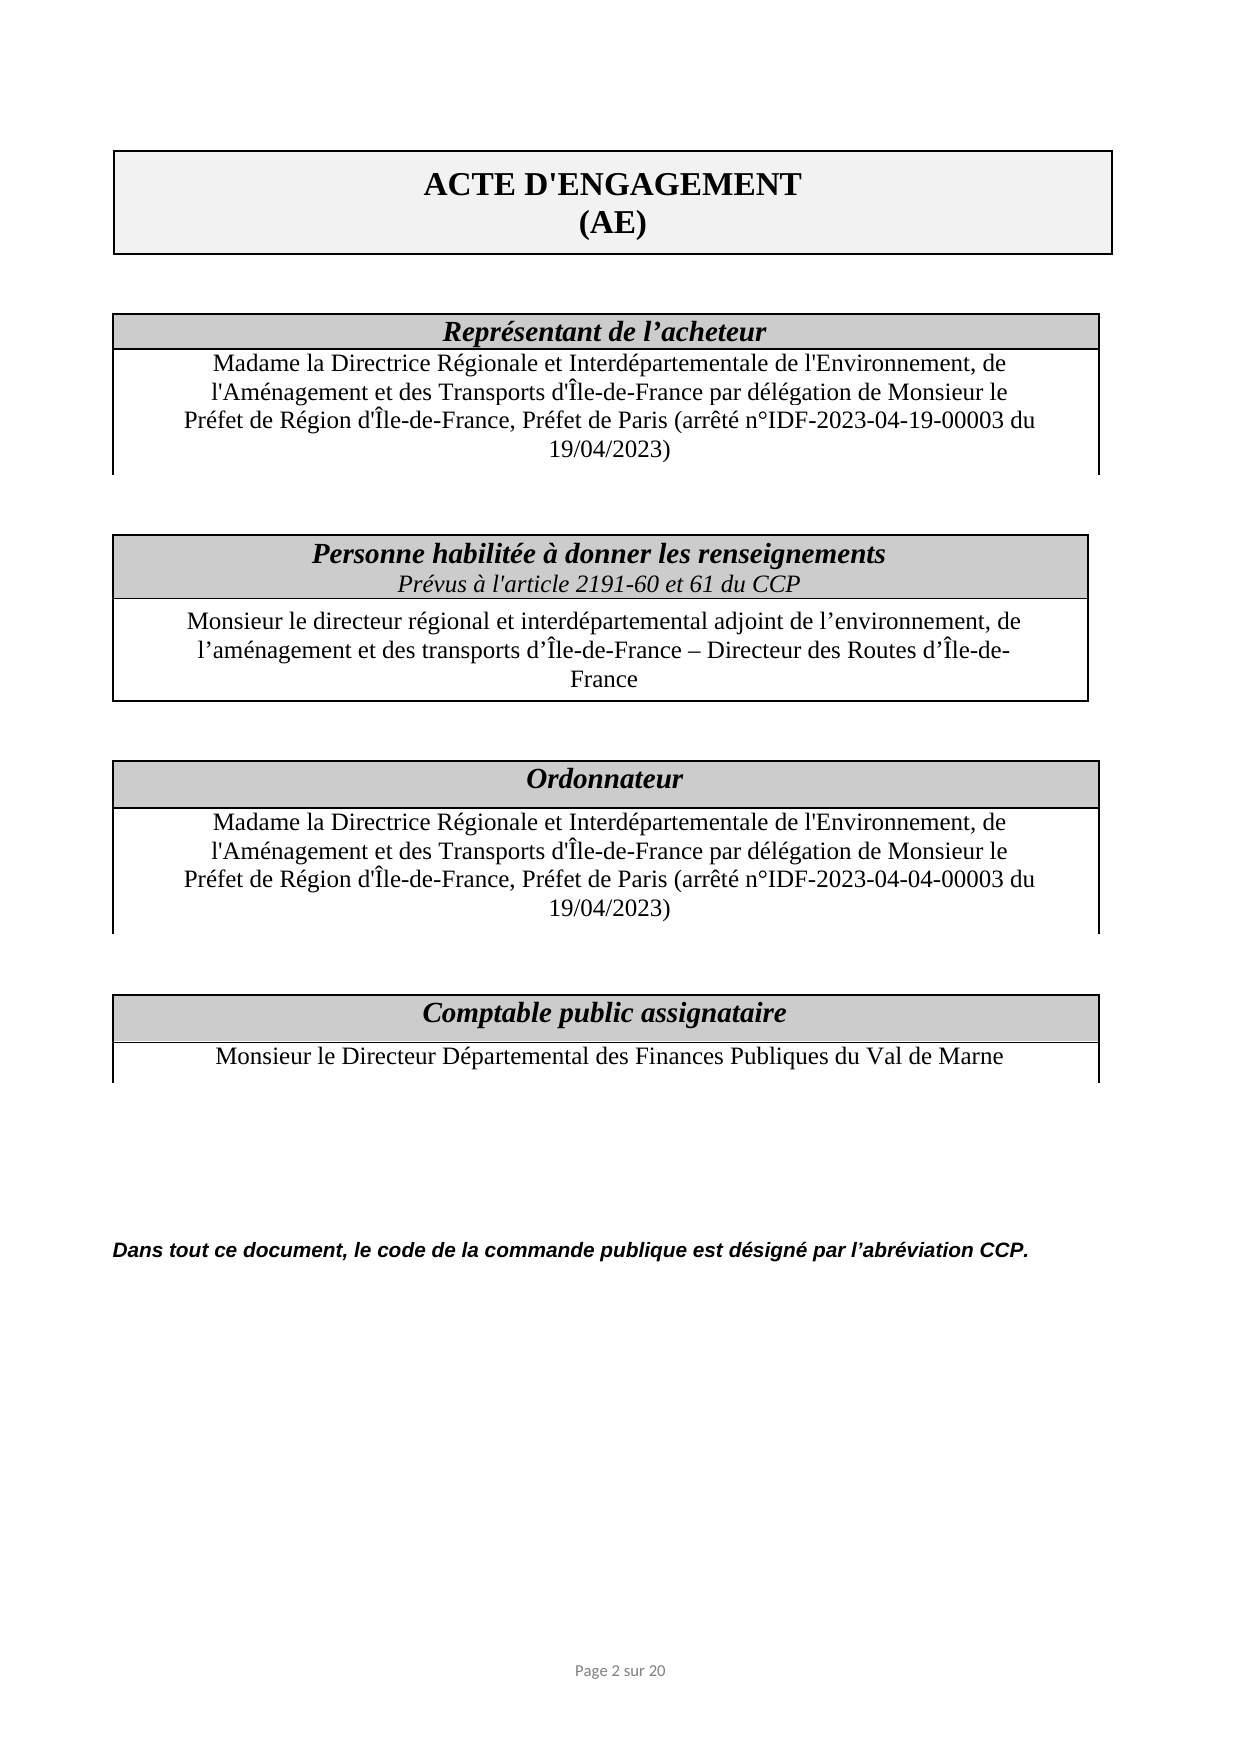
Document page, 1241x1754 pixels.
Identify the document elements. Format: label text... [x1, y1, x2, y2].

table_cell [114, 599, 1087, 606]
table_header Représentant de l’acheteur [114, 315, 1098, 348]
text ACTE D'ENGAGEMENT (AE) [115, 152, 1111, 253]
table_header Personne habilitée à donner les renseignements Prévus à l'article 2191-60 et 61 du CCP [114, 536, 1087, 598]
table_cell Monsieur le Directeur Départemental des Finances Publiques du Val de Marne [114, 1043, 1098, 1082]
table_header Ordonnateur [114, 762, 1098, 807]
text Dans tout ce document, le code de la commande publique est désigné par l’abréviation CCP. [112, 1238, 1128, 1262]
table_cell Monsieur le directeur régional et interdépartemental adjoint de l’environnement, de l’aménagement et des transports d’Île-de-France – Directeur des Routes d’Île-de-France [114, 606, 1087, 693]
table_cell [114, 693, 1087, 700]
table_cell Madame la Directrice Régionale et Interdépartementale de l'Environnement, de l'Aménagement et des Transports d'Île-de-France par délégation de Monsieur le Préfet de Région d'Île-de-France, Préfet de Paris (arrêté n°IDF-2023-04-19-00003 du 19/04/2023) [114, 350, 1098, 475]
table_header Comptable public assignataire [114, 996, 1098, 1041]
table_cell Madame la Directrice Régionale et Interdépartementale de l'Environnement, de l'Aménagement et des Transports d'Île-de-France par délégation de Monsieur le Préfet de Région d'Île-de-France, Préfet de Paris (arrêté n°IDF-2023-04-04-00003 du 19/04/2023) [114, 809, 1098, 934]
